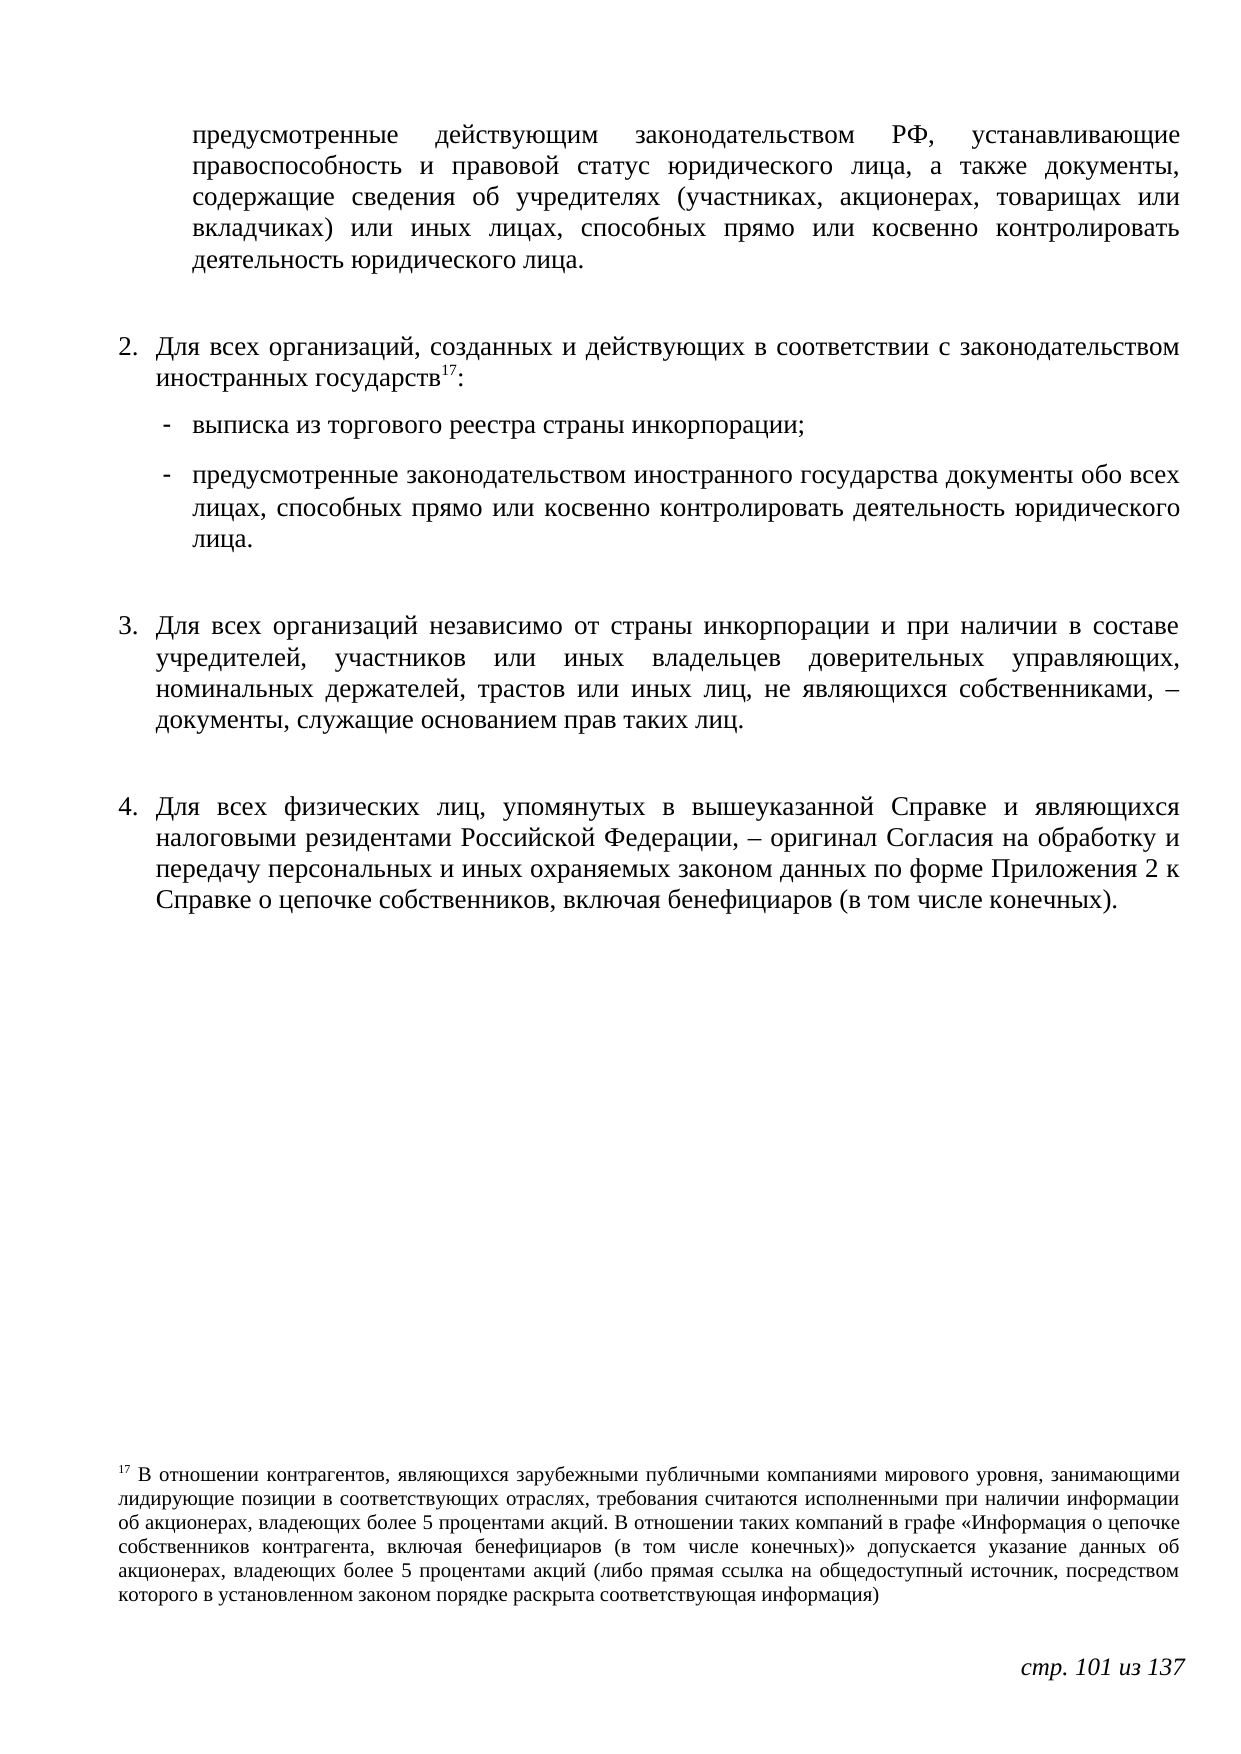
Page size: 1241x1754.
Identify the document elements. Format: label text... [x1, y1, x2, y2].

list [118, 118, 1181, 274]
list Для всех физических лиц, упомянутых в вышеуказанной Справке и являющихся налоговыми резидентами Российской Федерации, – оригинал Согласия на обработку и передачу персональных и иных охраняемых законом данных по форме Приложения 2 к Справке о цепочке собственников, включая бенефициаров (в том числе конечных). [118, 790, 1181, 915]
list выписка из торгового реестра страны инкорпорации; [162, 405, 1181, 442]
list Для всех организаций независимо от страны инкорпорации и при наличии в составе учредителей, участников или иных владельцев доверительных управляющих, номинальных держателей, трастов или иных лиц, не являющихся собственниками, – документы, служащие основанием прав таких лиц. [118, 609, 1181, 734]
list Для всех организаций, созданных и действующих в соответствии с законодательством иностранных государств: [118, 330, 1181, 392]
list предусмотренные законодательством иностранного государства документы обо всех лицах, способных прямо или косвенно контролировать деятельность юридического лица. [162, 454, 1181, 553]
